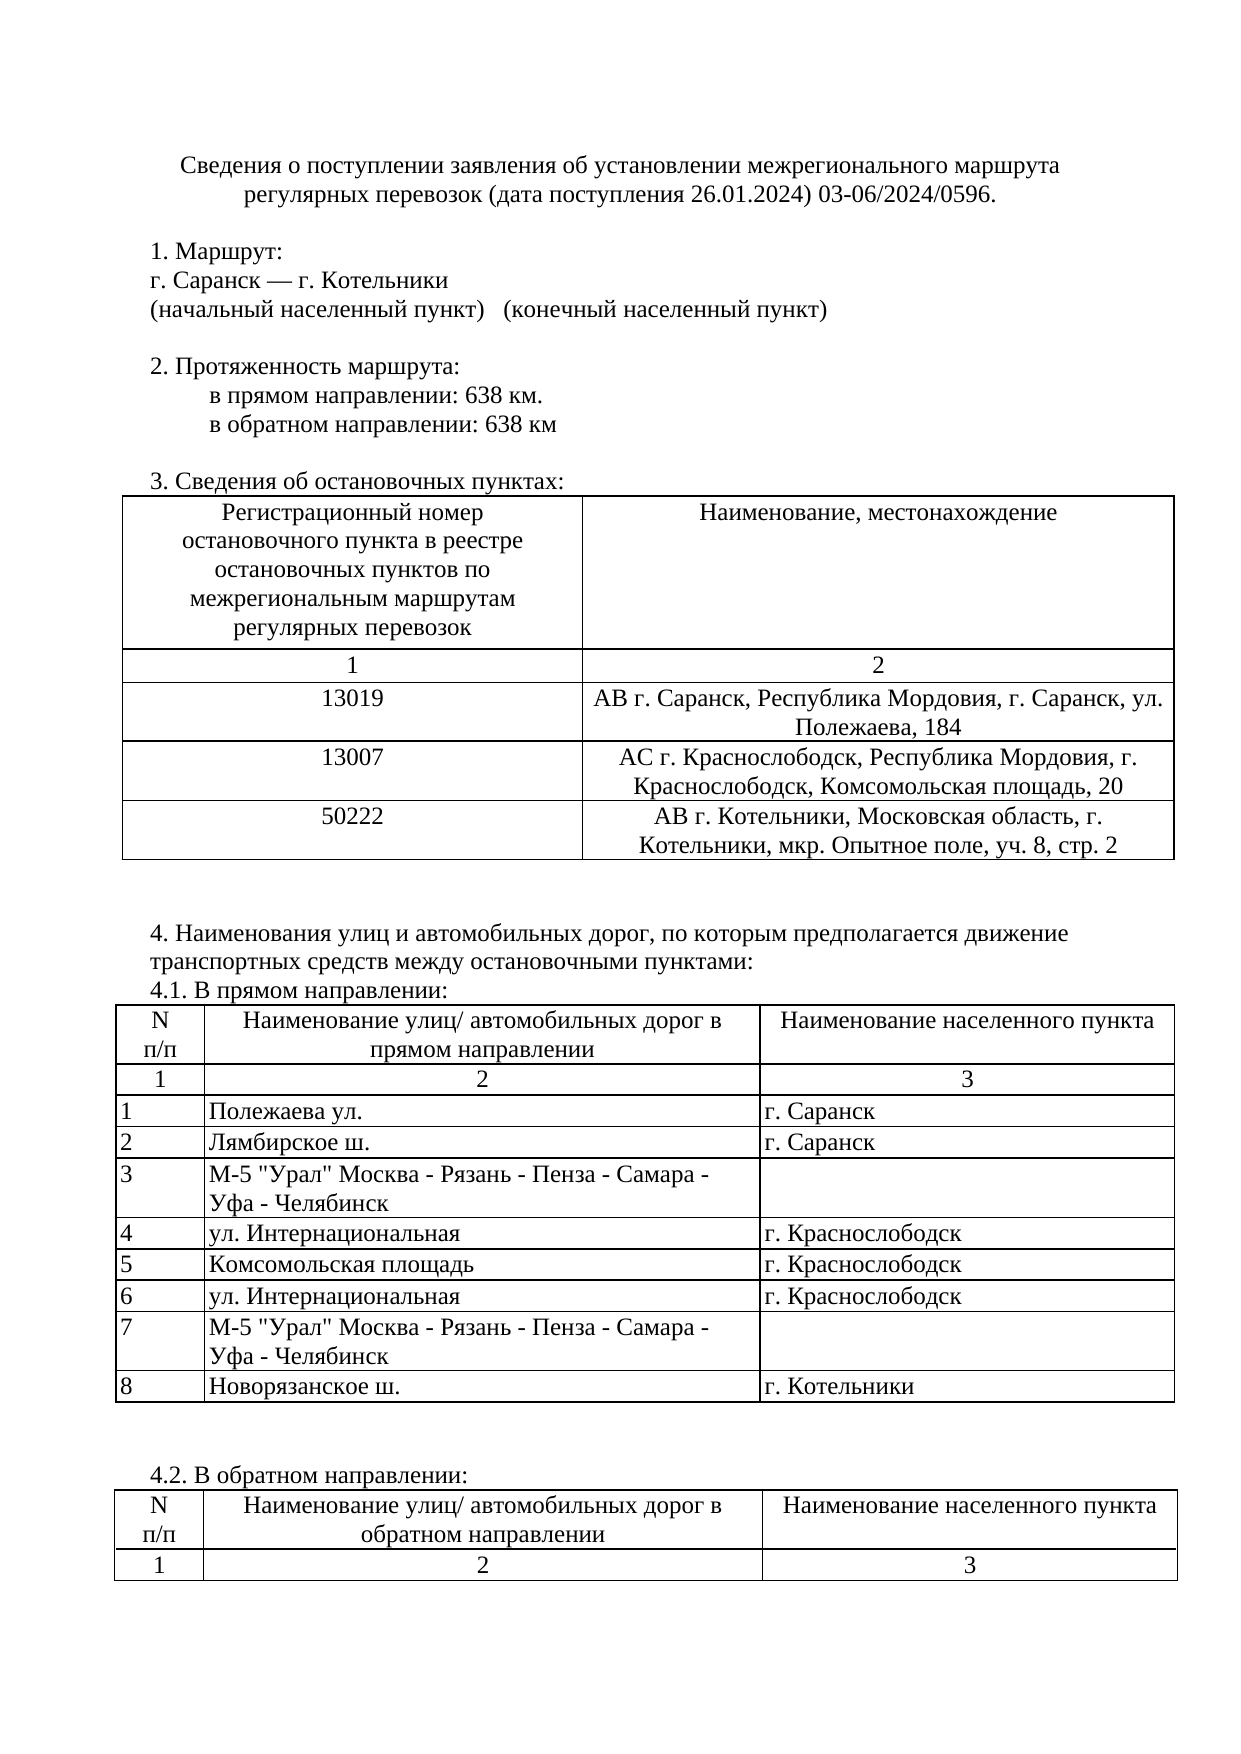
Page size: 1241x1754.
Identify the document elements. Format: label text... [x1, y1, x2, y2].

text Сведения о поступлении заявления об установлении межрегионального маршрута регулярных перевозок (дата поступления 26.01.2024) 03-06/2024/0596. [150, 150, 1090, 207]
table_header Регистрационный номер остановочного пункта в реестре остановочных пунктов по межрегиональным маршрутам регулярных перевозок [123, 497, 582, 648]
table_cell 13007 [123, 742, 582, 799]
table_cell 2 [205, 1065, 759, 1094]
table_cell г. Краснослободск [761, 1218, 1174, 1248]
text г. Саранск — г. Котельники [150, 265, 1090, 294]
table_cell Новорязанское ш. [205, 1371, 759, 1401]
text в обратном направлении: 638 км [150, 409, 1090, 437]
table_header Наименование улиц/ автомобильных дорог в прямом направлении [205, 1006, 759, 1063]
table_cell 2 [204, 1550, 762, 1579]
table_header N п/п [117, 1006, 204, 1063]
table_cell г. Краснослободск [761, 1281, 1174, 1311]
table_cell [761, 1312, 1174, 1370]
table_cell М-5 "Урал" Москва - Рязань - Пенза - Самара - Уфа - Челябинск [205, 1159, 759, 1216]
table_cell 3 [117, 1159, 204, 1216]
table_cell 1 [115, 1549, 203, 1579]
table_cell 50222 [123, 801, 582, 858]
table_cell 1 [117, 1065, 204, 1094]
text (начальный населенный пункт) (конечный населенный пункт) [150, 294, 1090, 322]
text 1. Маршрут: [150, 236, 1090, 265]
table_cell АС г. Краснослободск, Республика Мордовия, г. Краснослободск, Комсомольская площадь, 20 [583, 742, 1173, 799]
table_cell М-5 "Урал" Москва - Рязань - Пенза - Самара - Уфа - Челябинск [205, 1312, 759, 1370]
table_cell АВ г. Котельники, Московская область, г. Котельники, мкр. Опытное поле, уч. 8, стр. 2 [583, 801, 1173, 858]
table_cell 2 [117, 1127, 204, 1157]
text 2. Протяженность маршрута: [150, 351, 1090, 380]
table_cell [761, 1159, 1174, 1216]
table_cell 6 [117, 1281, 204, 1311]
table_cell 5 [117, 1250, 204, 1279]
table_cell 8 [117, 1371, 204, 1401]
table_header Наименование улиц/ автомобильных дорог в обратном направлении [204, 1491, 762, 1548]
table_cell ул. Интернациональная [205, 1281, 759, 1311]
text 3. Сведения об остановочных пунктах: [150, 466, 1090, 495]
table_cell 1 [123, 650, 582, 681]
table_cell г. Саранск [761, 1127, 1174, 1157]
text 4.1. В прямом направлении: [150, 975, 1090, 1004]
table_cell 1 [117, 1096, 204, 1126]
table_header N п/п [115, 1491, 203, 1548]
table_cell 3 [763, 1548, 1177, 1579]
table_cell Полежаева ул. [205, 1096, 759, 1126]
table_cell Лямбирское ш. [205, 1127, 759, 1157]
table_cell 3 [761, 1065, 1174, 1094]
table_cell 13019 [123, 683, 582, 740]
table_header Наименование населенного пункта [761, 1006, 1174, 1063]
table_cell 4 [117, 1218, 204, 1248]
table_cell 2 [583, 650, 1173, 681]
table_cell 7 [117, 1312, 204, 1370]
table_header Наименование, местонахождение [583, 497, 1173, 648]
table_cell г. Краснослободск [761, 1250, 1174, 1279]
table_header Наименование населенного пункта [763, 1491, 1177, 1548]
table_cell ул. Интернациональная [205, 1218, 759, 1248]
table_cell г. Саранск [761, 1096, 1174, 1126]
text в прямом направлении: 638 км. [150, 380, 1090, 409]
table_cell Комсомольская площадь [205, 1250, 759, 1279]
text 4. Наименования улиц и автомобильных дорог, по которым предполагается движение транспортных средств между остановочными пунктами: [150, 918, 1090, 975]
table_cell г. Котельники [761, 1371, 1174, 1401]
text 4.2. В обратном направлении: [150, 1460, 1090, 1489]
table_cell АВ г. Саранск, Республика Мордовия, г. Саранск, ул. Полежаева, 184 [583, 683, 1173, 740]
